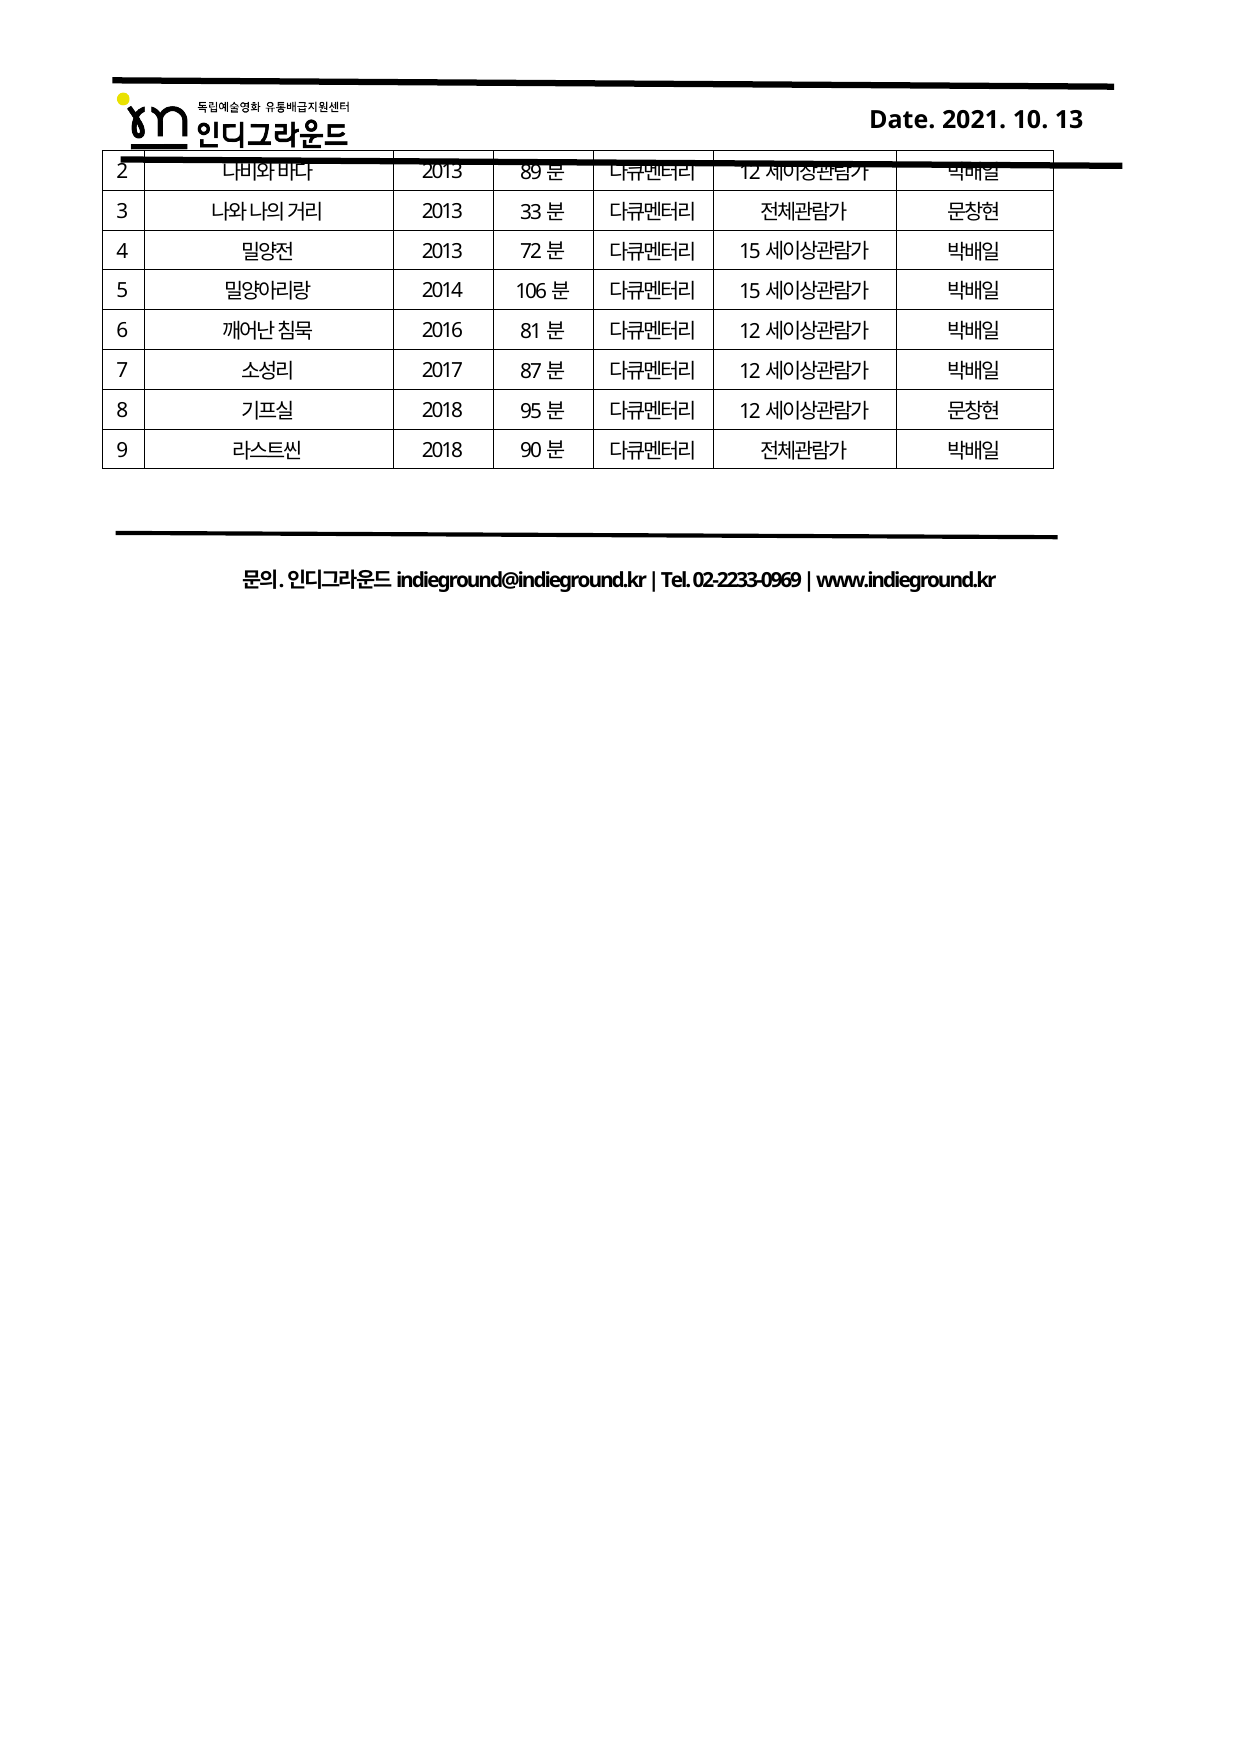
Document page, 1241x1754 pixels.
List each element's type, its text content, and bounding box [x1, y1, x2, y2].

table_cell 12세이상관람가 [714, 390, 896, 428]
table_cell 기프실 [145, 390, 393, 428]
table_cell 다큐멘터리 [594, 430, 713, 468]
table_cell 박배일 [897, 430, 1053, 468]
table_cell 72분 [494, 231, 593, 269]
table_cell 15세이상관람가 [714, 270, 896, 309]
table_cell 15세이상관람가 [714, 231, 896, 269]
table_cell 12세이상관람가 [714, 350, 896, 389]
table_cell 깨어난 침묵 [145, 310, 393, 349]
table_cell 9 [103, 430, 144, 468]
table_cell 박배일 [897, 270, 1053, 309]
table_cell 12세이상관람가 [714, 310, 896, 349]
table_cell 박배일 [897, 350, 1053, 389]
table_cell 87분 [494, 350, 593, 389]
table_cell 다큐멘터리 [594, 390, 713, 428]
table_cell 81분 [494, 310, 593, 349]
table_cell 2013 [394, 151, 493, 190]
table_cell 전체관람가 [714, 430, 896, 468]
table_cell 2018 [394, 430, 493, 468]
table_cell 다큐멘터리 [594, 350, 713, 389]
table_cell 소성리 [145, 350, 393, 389]
table_cell 5 [103, 270, 144, 309]
table_cell 문창현 [897, 191, 1053, 229]
table_cell 다큐멘터리 [594, 270, 713, 309]
table_cell 33분 [494, 191, 593, 229]
table_cell 2017 [394, 350, 493, 389]
table_cell 90분 [494, 430, 593, 468]
table_cell 2014 [394, 270, 493, 309]
table_cell 89분 [494, 151, 593, 190]
table_cell 2018 [394, 390, 493, 428]
picture [112, 89, 358, 150]
table_cell 95분 [494, 390, 593, 428]
table_cell 문창현 [897, 390, 1053, 428]
table_cell 3 [103, 191, 144, 229]
table_cell 6 [103, 310, 144, 349]
table_cell 2 [103, 151, 144, 190]
table_cell 박배일 [897, 231, 1053, 269]
table_cell 다큐멘터리 [594, 191, 713, 229]
table_cell 나비와 바다 [145, 151, 393, 190]
table_cell 박배일 [897, 151, 1053, 190]
table_cell 2016 [394, 310, 493, 349]
table_cell 박배일 [897, 310, 1053, 349]
table_cell 라스트씬 [145, 430, 393, 468]
table_cell 다큐멘터리 [594, 231, 713, 269]
table_cell 밀양전 [145, 231, 393, 269]
text 문의. 인디그라운드 indieground@indieground.kr | Tel. 02-2233-0969 | www.indieground.kr [112, 563, 1128, 593]
table_cell 다큐멘터리 [594, 151, 713, 190]
table_cell 2013 [394, 231, 493, 269]
table_cell 4 [103, 231, 144, 269]
table_cell 나와 나의 거리 [145, 191, 393, 229]
table_cell 밀양아리랑 [145, 270, 393, 309]
table_cell 다큐멘터리 [594, 310, 713, 349]
table_cell 12세이상관람가 [714, 151, 896, 190]
table_cell 8 [103, 390, 144, 428]
table_cell 2013 [394, 191, 493, 229]
table_cell 전체관람가 [714, 191, 896, 229]
table_cell 106분 [494, 270, 593, 309]
table_cell 7 [103, 350, 144, 389]
